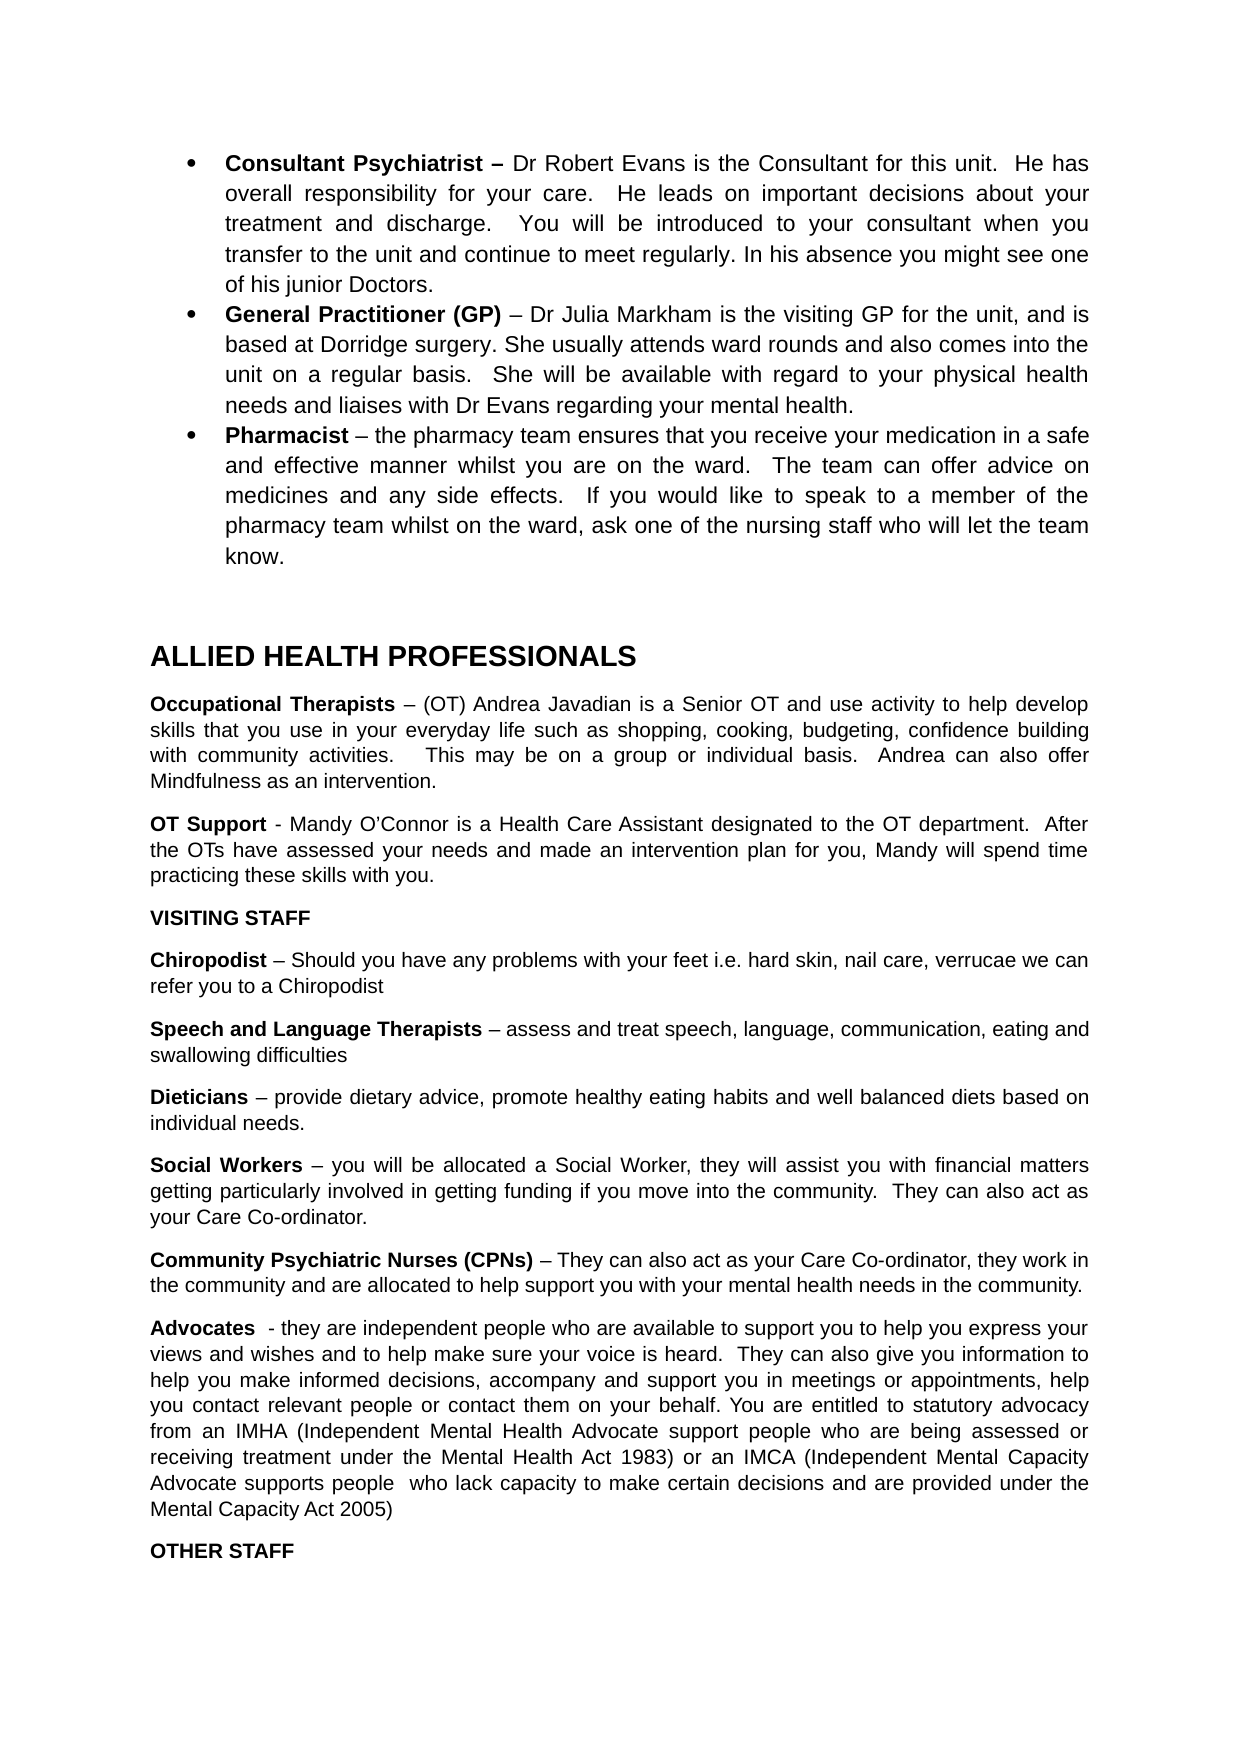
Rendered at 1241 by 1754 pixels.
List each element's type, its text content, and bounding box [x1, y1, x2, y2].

text Dieticians – provide dietary advice, promote healthy eating habits and well balanced diets based on individual needs. [150, 1085, 1090, 1135]
text ALLIED HEALTH PROFESSIONALS [150, 639, 1090, 672]
text OTHER STAFF [150, 1539, 1090, 1563]
text Occupational Therapists – (OT) Andrea Javadian is a Senior OT and use activity to help develop skills that you use in your everyday life such as shopping, cooking, budgeting, confidence building with community activities. This may be on a group or individual basis. Andrea can also offer Mindfulness as an intervention. [150, 692, 1090, 793]
text Social Workers – you will be allocated a Social Worker, they will assist you with financial matters getting particularly involved in getting funding if you move into the community. They can also act as your Care Co-ordinator. [150, 1153, 1090, 1229]
text Speech and Language Therapists – assess and treat speech, language, communication, eating and swallowing difficulties [150, 1017, 1090, 1066]
text Chiropodist – Should you have any problems with your feet i.e. hard skin, nail care, verrucae we can refer you to a Chiropodist [150, 948, 1090, 998]
list Pharmacist – the pharmacy team ensures that you receive your medication in a safe and effective manner whilst you are on the ward. The team can offer advice on medicines and any side effects. If you would like to speak to a member of the pharmacy team whilst on the ward, ask one of the nursing staff who will let the team know. [187, 422, 1090, 569]
list General Practitioner (GP) – Dr Julia Markham is the visiting GP for the unit, and is based at Dorridge surgery. She usually attends ward rounds and also comes into the unit on a regular basis. She will be available with regard to your physical health needs and liaises with Dr Evans regarding your mental health. [187, 301, 1090, 418]
text Advocates - they are independent people who are available to support you to help you express your views and wishes and to help make sure your voice is heard. They can also give you information to help you make informed decisions, accompany and support you in meetings or appointments, help you contact relevant people or contact them on your behalf. You are entitled to statutory advocacy from an IMHA (Independent Mental Health Advocate support people who are being assessed or receiving treatment under the Mental Health Act 1983) or an IMCA (Independent Mental Capacity Advocate supports people who lack capacity to make certain decisions and are provided under the Mental Capacity Act 2005) [150, 1316, 1090, 1521]
list Consultant Psychiatrist – Dr Robert Evans is the Consultant for this unit. He has overall responsibility for your care. He leads on important decisions about your treatment and discharge. You will be introduced to your consultant when you transfer to the unit and continue to meet regularly. In his absence you might see one of his junior Doctors. [187, 150, 1090, 297]
text OT Support - Mandy O’Connor is a Health Care Assistant designated to the OT department. After the OTs have assessed your needs and made an intervention plan for you, Mandy will spend time practicing these skills with you. [150, 812, 1090, 887]
text VISITING STAFF [150, 906, 1090, 930]
text Community Psychiatric Nurses (CPNs) – They can also act as your Care Co-ordinator, they work in the community and are allocated to help support you with your mental health needs in the community. [150, 1247, 1090, 1297]
